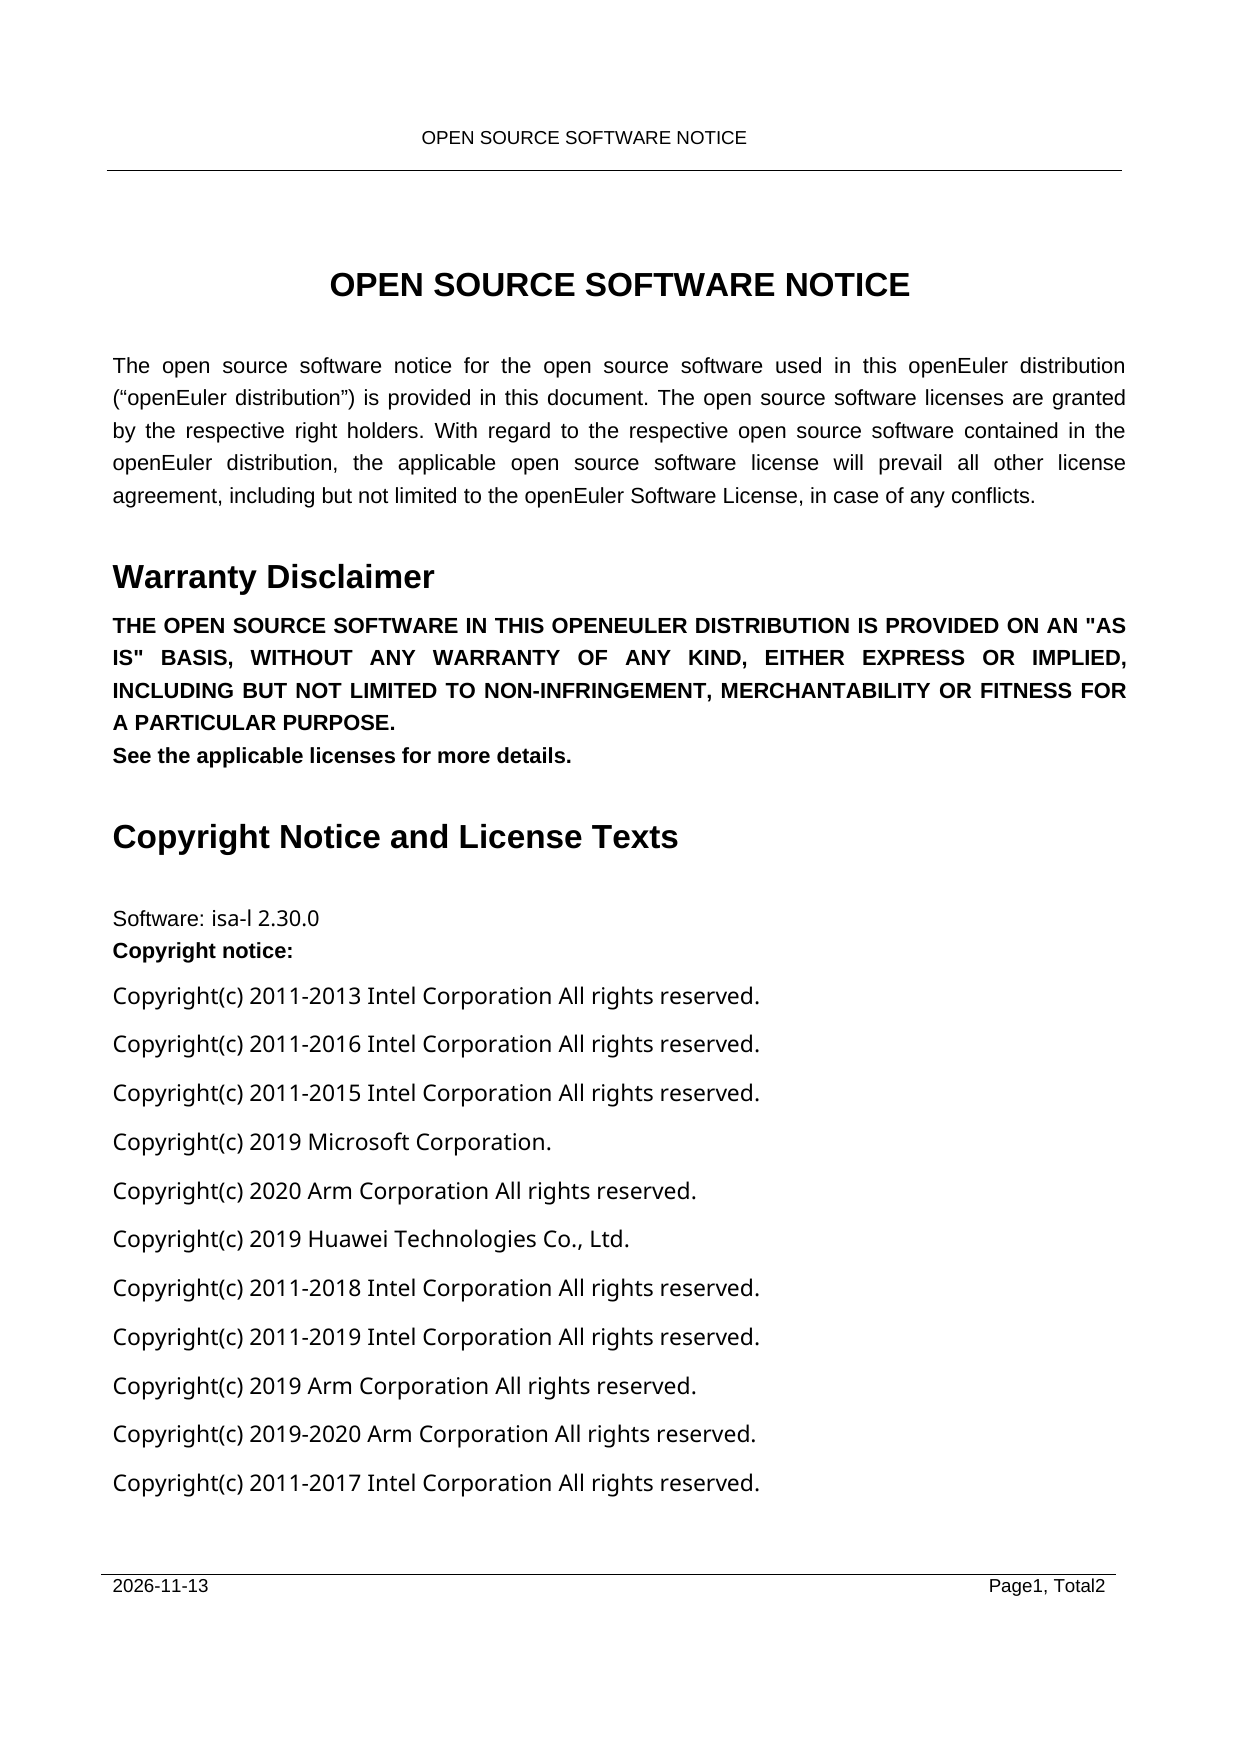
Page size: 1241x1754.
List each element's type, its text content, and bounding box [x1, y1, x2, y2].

text Copyright(c) 2011-2013 Intel Corporation All rights reserved. Copyright(c) 2011-2016 Intel Corporation All rights reserved. Copyright(c) 2011-2015 Intel Corporation All rights reserved. Copyright(c) 2019 Microsoft Corporation. Copyright(c) 2020 Arm Corporation All rights reserved. Copyright(c) 2019 Huawei Technologies Co., Ltd. Copyright(c) 2011-2018 Intel Corporation All rights reserved. Copyright(c) 2011-2019 Intel Corporation All rights reserved. Copyright(c) 2019 Arm Corporation All rights reserved. Copyright(c) 2019-2020 Arm Corporation All rights reserved. Copyright(c) 2011-2017 Intel Corporation All rights reserved. [112, 979, 1128, 1548]
text Software: isa-l 2.30.0 [112, 901, 1128, 934]
text The open source software notice for the open source software used in this openEuler distribution (“openEuler distribution”) is provided in this document. The open source software licenses are granted by the respective right holders. With regard to the respective open source software contained in the openEuler distribution, the applicable open source software license will prevail all other license agreement, including but not limited to the openEuler Software License, in case of any conflicts. [112, 349, 1128, 511]
text Copyright notice: [112, 934, 1128, 966]
text Copyright Notice and License Texts [112, 804, 1128, 869]
text THE OPEN SOURCE SOFTWARE IN THIS OPENEULER DISTRIBUTION IS PROVIDED ON AN "AS IS" BASIS, WITHOUT ANY WARRANTY OF ANY KIND, EITHER EXPRESS OR IMPLIED, INCLUDING BUT NOT LIMITED TO NON-INFRINGEMENT, MERCHANTABILITY OR FITNESS FOR A PARTICULAR PURPOSE. See the applicable licenses for more details. [112, 609, 1128, 771]
text OPEN SOURCE SOFTWARE NOTICE [112, 251, 1128, 316]
text Warranty Disclaimer [112, 544, 1128, 609]
